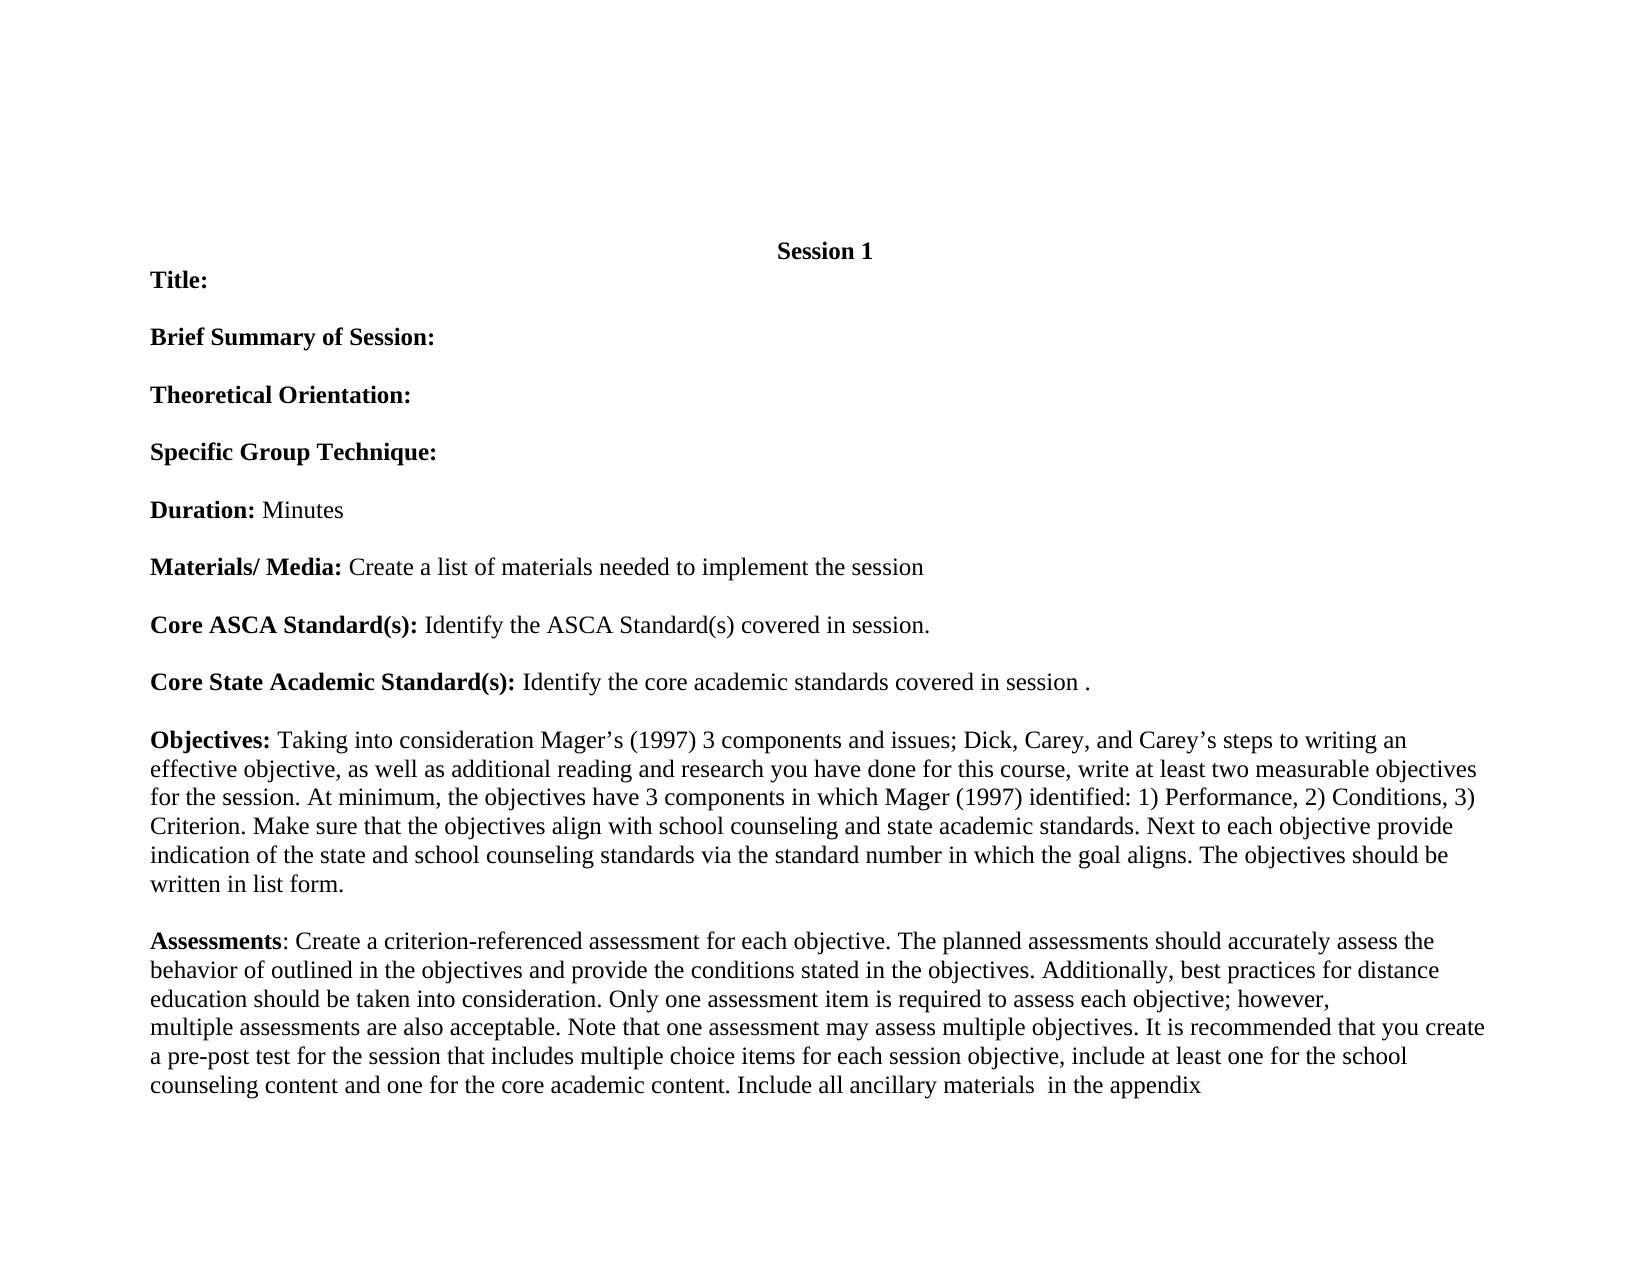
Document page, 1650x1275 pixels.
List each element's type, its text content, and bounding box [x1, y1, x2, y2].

text multiple assessments are also acceptable. Note that one assessment may assess multiple objectives. It is recommended that you create a pre-post test for the session that includes multiple choice items for each session objective, include at least one for the school counseling content and one for the core academic content. Include all ancillary materials in the appendix [150, 1012, 1500, 1099]
text Assessments: Create a criterion-referenced assessment for each objective. The planned assessments should accurately assess the behavior of outlined in the objectives and provide the conditions stated in the objectives. Additionally, best practices for distance education should be taken into consideration. Only one assessment item is required to assess each objective; however, [150, 926, 1500, 1012]
text Core State Academic Standard(s): Identify the core academic standards covered in session . [150, 667, 1500, 696]
text Duration: Minutes [150, 495, 1500, 524]
text Materials/ Media: Create a list of materials needed to implement the session [150, 552, 1500, 581]
text Theoretical Orientation: [150, 380, 1500, 409]
text Brief Summary of Session: [150, 322, 1500, 351]
text Core ASCA Standard(s): Identify the ASCA Standard(s) covered in session. [150, 610, 1500, 639]
text Session 1 [150, 236, 1500, 265]
text Specific Group Technique: [150, 437, 1500, 466]
text Objectives: Taking into consideration Mager’s (1997) 3 components and issues; Dick, Carey, and Carey’s steps to writing an effective objective, as well as additional reading and research you have done for this course, write at least two measurable objectives for the session. At minimum, the objectives have 3 components in which Mager (1997) identified: 1) Performance, 2) Conditions, 3) Criterion. Make sure that the objectives align with school counseling and state academic standards. Next to each objective provide indication of the state and school counseling standards via the standard number in which the goal aligns. The objectives should be written in list form. [150, 725, 1500, 897]
text Title: [150, 265, 1500, 294]
